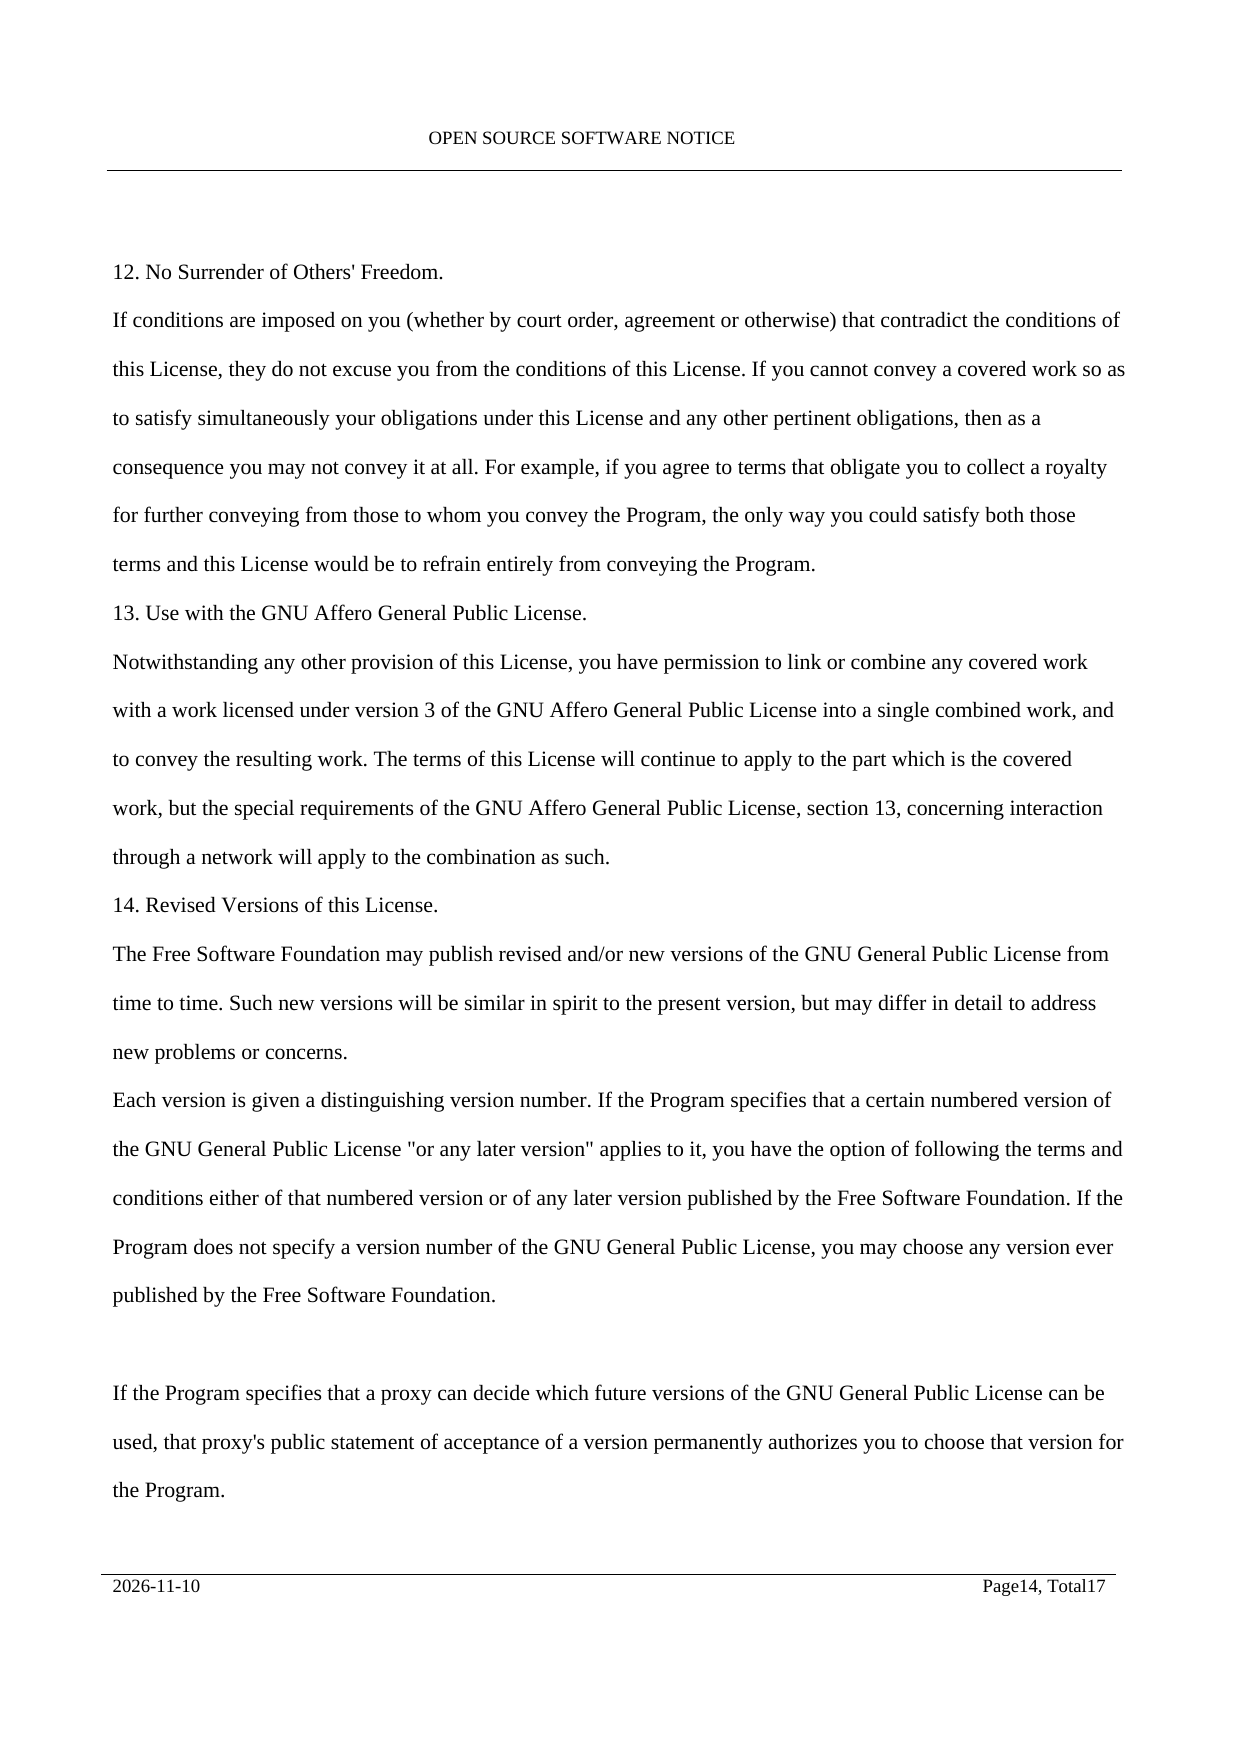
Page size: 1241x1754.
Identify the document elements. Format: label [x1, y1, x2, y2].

text [112, 206, 1128, 1506]
